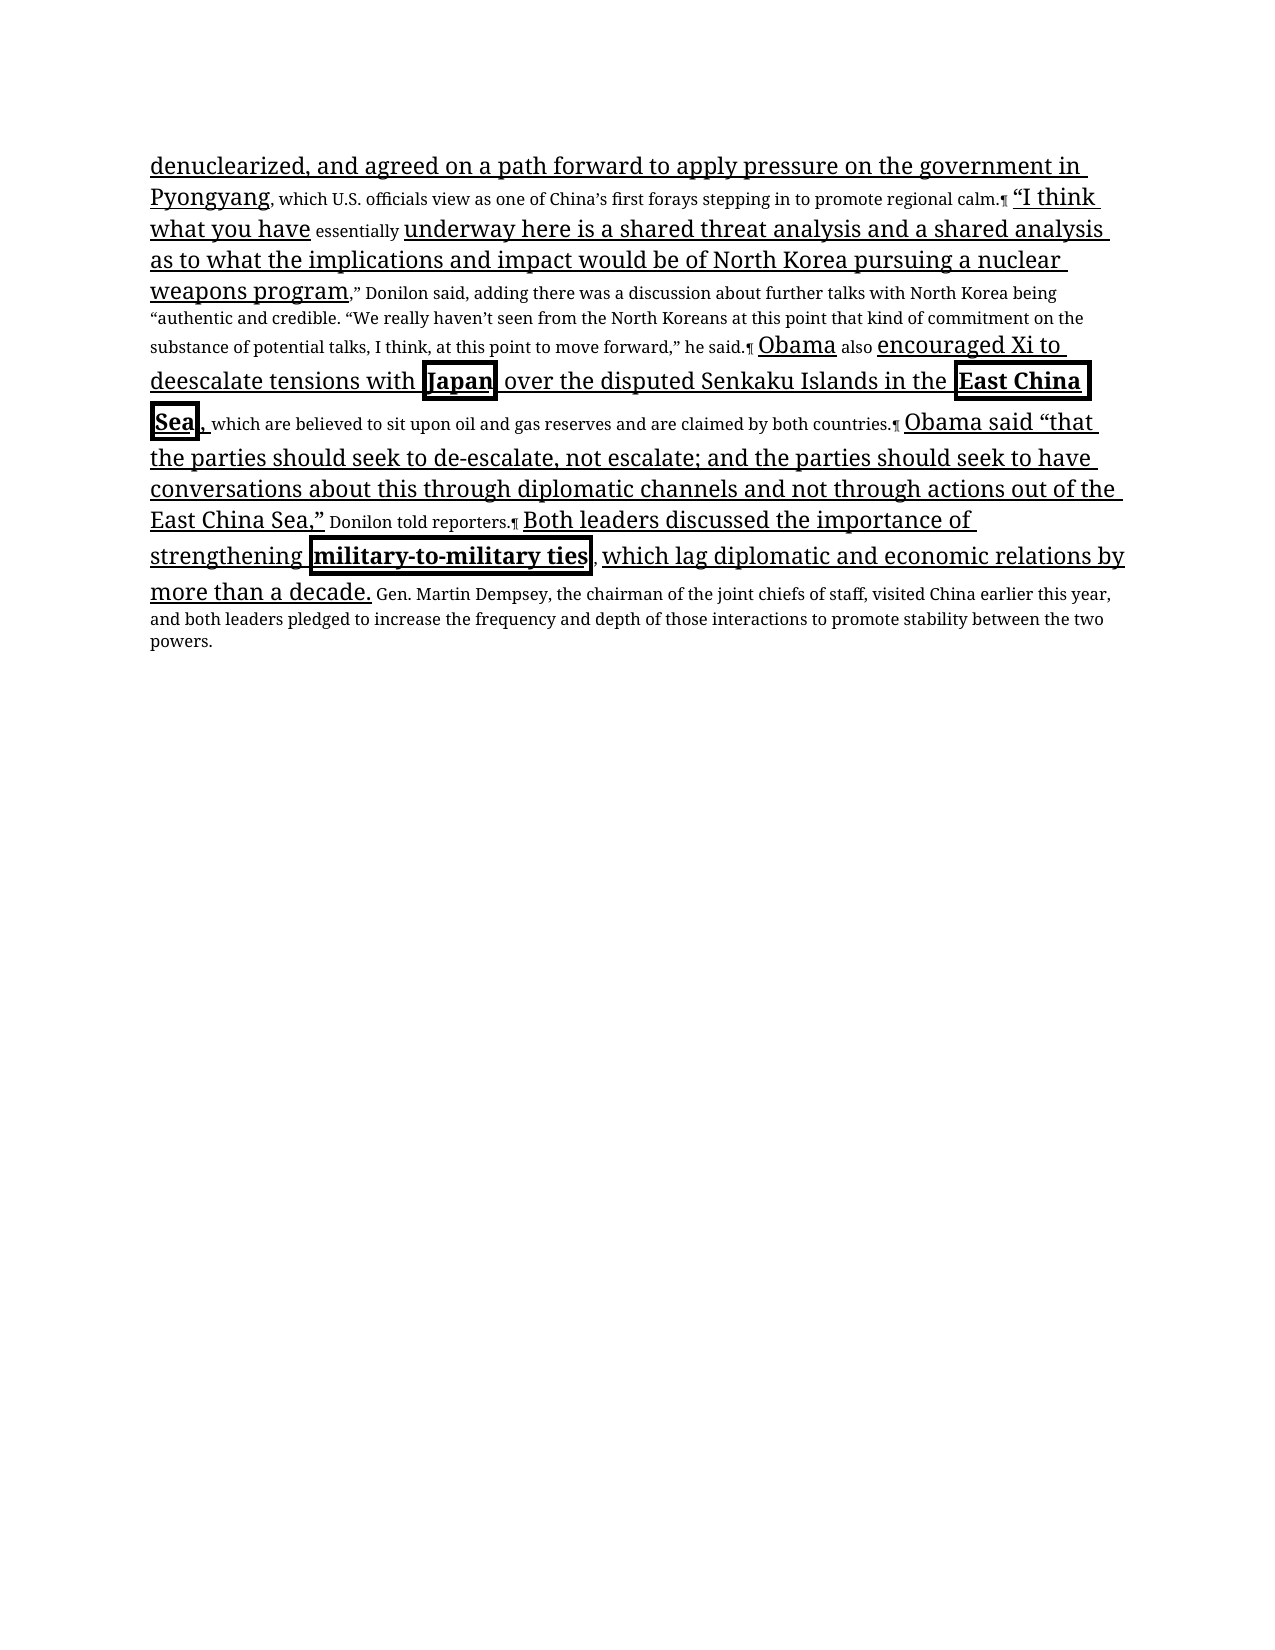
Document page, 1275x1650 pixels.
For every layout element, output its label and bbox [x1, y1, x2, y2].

text [150, 150, 1125, 652]
